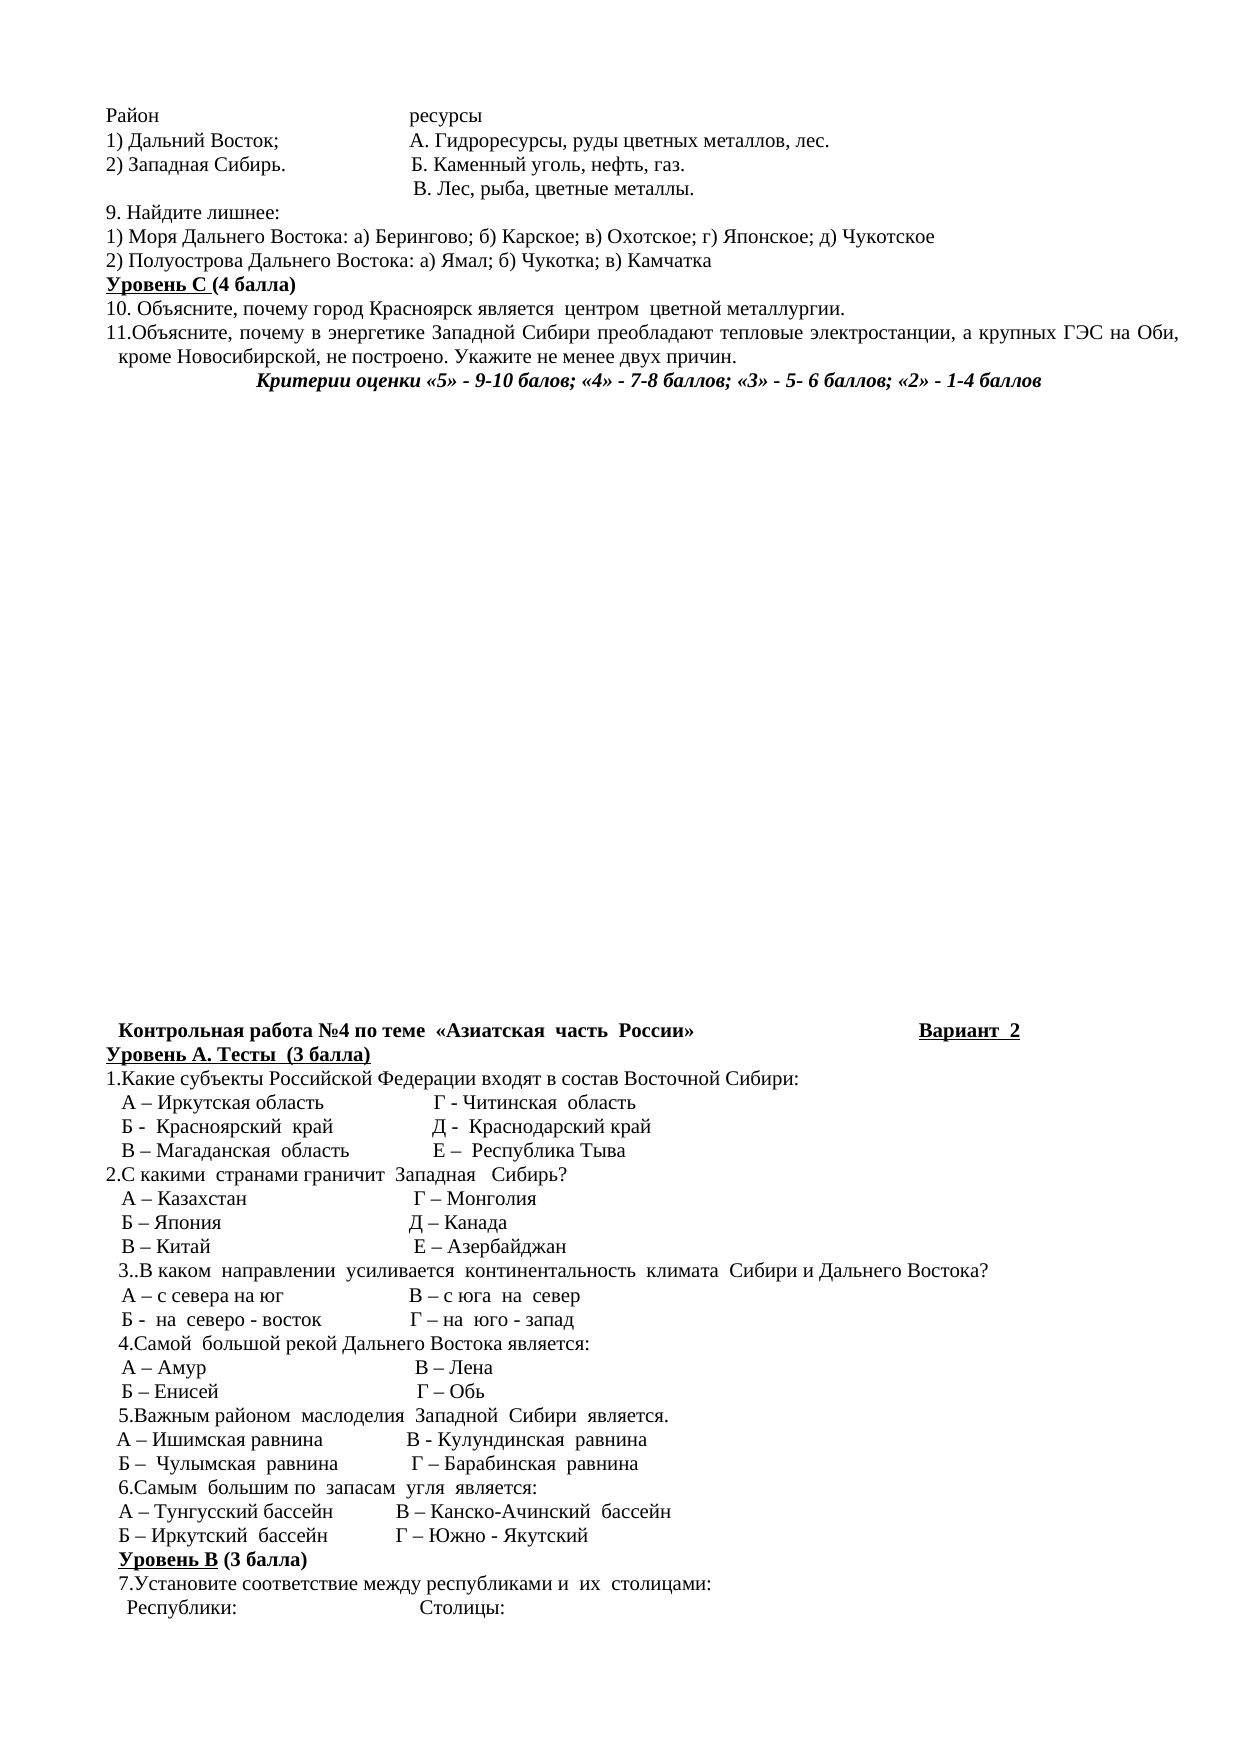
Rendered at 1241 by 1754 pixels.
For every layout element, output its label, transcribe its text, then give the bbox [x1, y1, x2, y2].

text 3..В каком направлении усиливается континентальность климата Сибири и Дальнего Востока? [118, 1258, 1181, 1282]
text Б – Иркутский бассейн Г – Южно - Якутский [118, 1523, 1181, 1547]
text Уровень А. Тесты (3 балла) [106, 1042, 1181, 1066]
text В. Лес, рыба, цветные металлы. [106, 176, 1181, 200]
text А – с севера на юг В – с юга на север [106, 1282, 1181, 1307]
text 1) Моря Дальнего Востока: а) Берингово; б) Карское; в) Охотское; г) Японское; д) Чукотское [106, 224, 1181, 248]
text 11.Объясните, почему в энергетике Западной Сибири преобладают тепловые электростанции, а крупных ГЭС на Оби, кроме Новосибирской, не построено. Укажите не менее двух причин. [106, 320, 1181, 368]
text Б – Чулымская равнина Г – Барабинская равнина [118, 1451, 1181, 1475]
text Б - на северо - восток Г – на юго - запад [106, 1307, 1181, 1331]
text 5.Важным районом маслоделия Западной Сибири является. [118, 1403, 1181, 1427]
text 4.Самой большой рекой Дальнего Востока является: [118, 1331, 1181, 1355]
text А – Тунгусский бассейн В – Канско-Ачинский бассейн [118, 1499, 1181, 1523]
text Республики: Столицы: [106, 1595, 1181, 1619]
text А – Амур В – Лена [106, 1355, 1181, 1379]
text 1) Дальний Восток; А. Гидроресурсы, руды цветных металлов, лес. [106, 127, 1181, 152]
text 2) Полуострова Дальнего Востока: а) Ямал; б) Чукотка; в) Камчатка [106, 248, 1181, 272]
text 6.Самым большим по запасам угля является: [118, 1475, 1181, 1499]
text 7.Установите соответствие между республиками и их столицами: [118, 1571, 1181, 1595]
text А – Казахстан Г – Монголия [106, 1186, 1181, 1210]
text Б – Енисей Г – Обь [106, 1379, 1181, 1403]
text Контрольная работа №4 по теме «Азиатская часть России» Вариант 2 [118, 1018, 1181, 1042]
text Район ресурсы [106, 103, 1181, 127]
text 2) Западная Сибирь. Б. Каменный уголь, нефть, газ. [106, 152, 1181, 176]
text Б - Красноярский край Д - Краснодарский край [106, 1114, 1181, 1138]
text 2.С какими странами граничит Западная Сибирь? [106, 1162, 1181, 1186]
text Критерии оценки «5» - 9-10 балов; «4» - 7-8 баллов; «3» - 5- 6 баллов; «2» - 1-4 баллов [118, 368, 1181, 392]
text А – Иркутская область Г - Читинская область [106, 1090, 1181, 1114]
text Уровень С (4 балла) [106, 272, 1181, 296]
text В – Китай Е – Азербайджан [106, 1234, 1181, 1258]
text Б – Япония Д – Канада [106, 1210, 1181, 1234]
text 1.Какие субъекты Российской Федерации входят в состав Восточной Сибири: [106, 1066, 1181, 1090]
text Уровень В (3 балла) [118, 1547, 1181, 1571]
text А – Ишимская равнина В - Кулундинская равнина [106, 1427, 1181, 1451]
text 10. Объясните, почему город Красноярск является центром цветной металлургии. [106, 296, 1181, 320]
text 9. Найдите лишнее: [106, 200, 1181, 224]
text В – Магаданская область Е – Республика Тыва [106, 1138, 1181, 1162]
